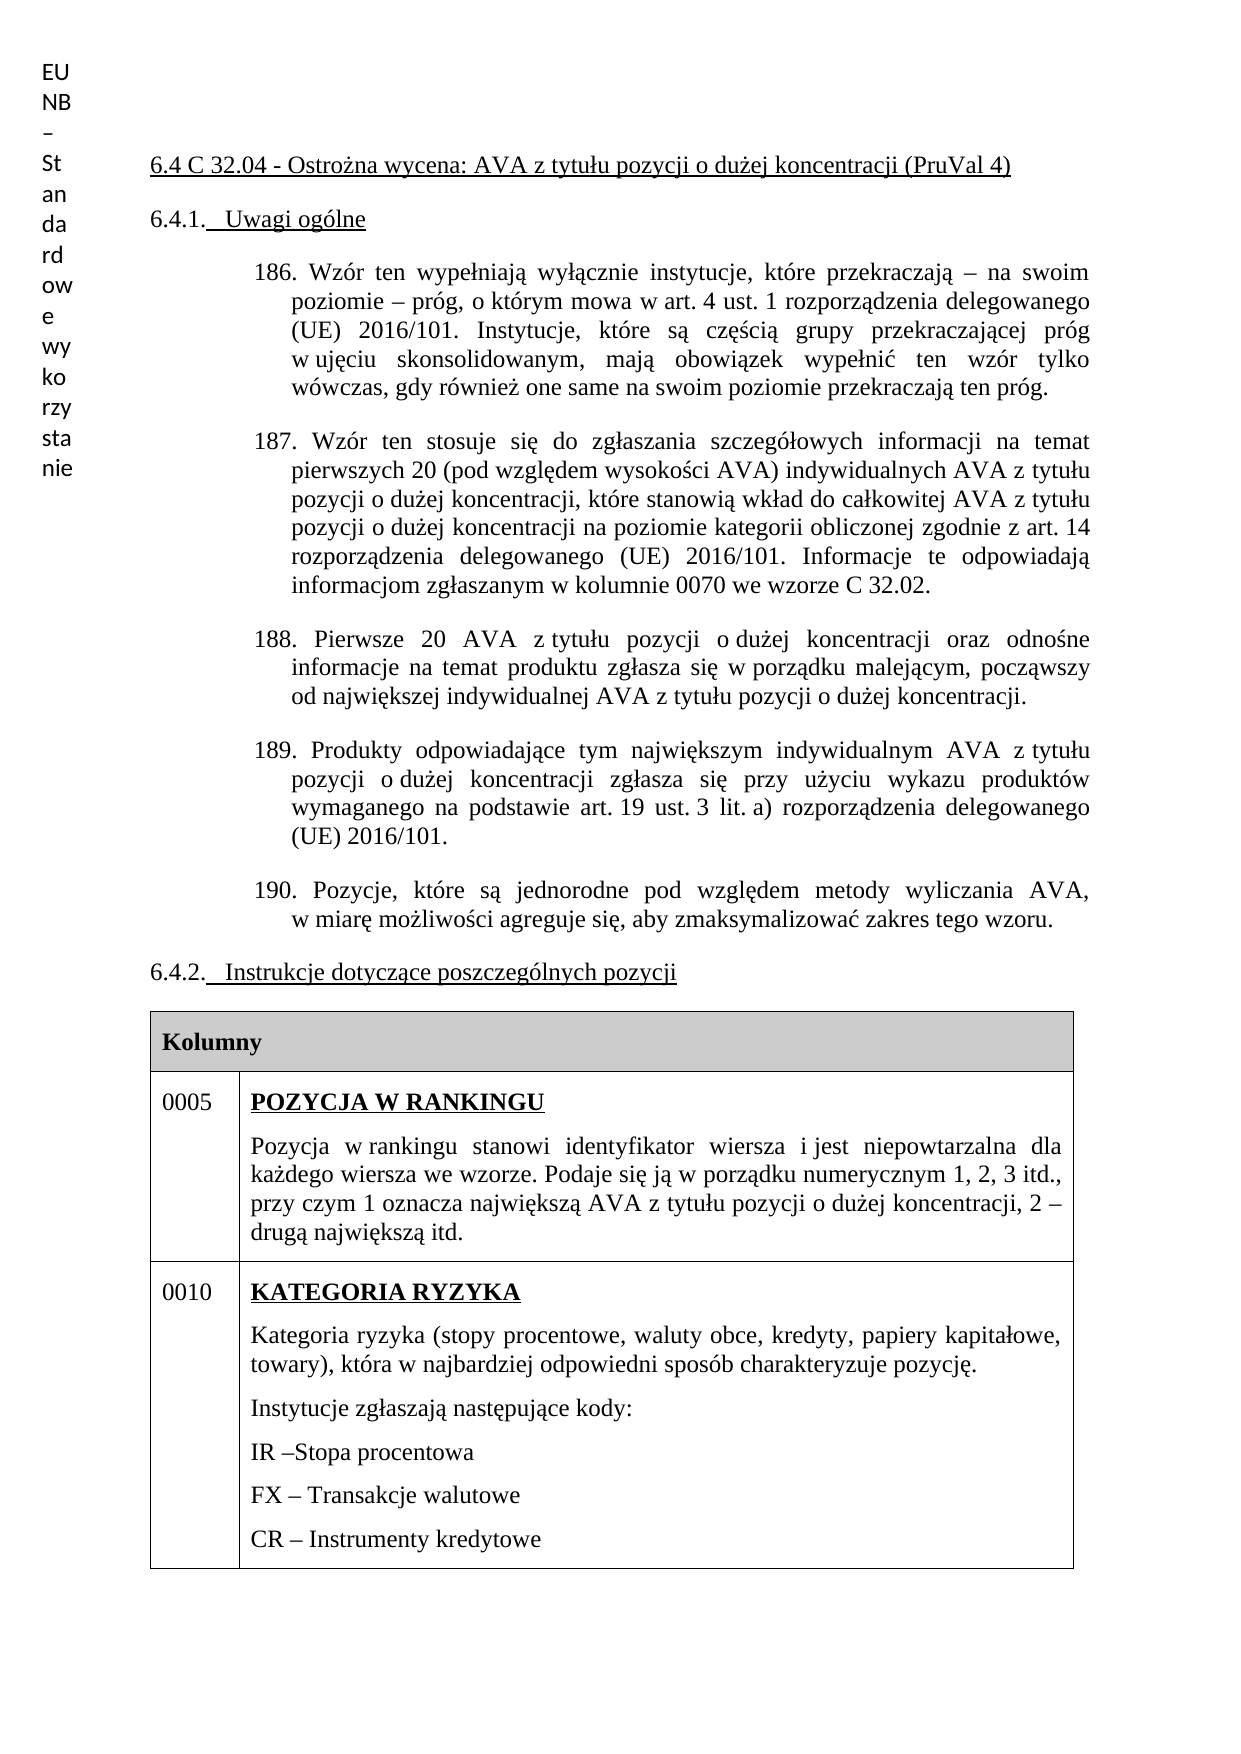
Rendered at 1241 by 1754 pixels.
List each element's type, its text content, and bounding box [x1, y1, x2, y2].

list 6.4 C 32.04 - Ostrożna wycena: AVA z tytułu pozycji o dużej koncentracji (PruVal 4) [150, 150, 1090, 179]
list 6.4.1. Uwagi ogólne [150, 204, 1090, 232]
list 6.4.2. Instrukcje dotyczące poszczególnych pozycji [150, 957, 1090, 986]
table_cell 0010 [151, 1262, 239, 1568]
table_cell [240, 1262, 1073, 1568]
table_header Kolumny [151, 1012, 1073, 1071]
table_cell POZYCJA W RANKINGU Pozycja w rankingu stanowi identyfikator wiersza i jest niepowtarzalna dla każdego wiersza we wzorze. Podaje się ją w porządku numerycznym 1, 2, 3 itd., przy czym 1 oznacza największą AVA z tytułu pozycji o dużej koncentracji, 2 – drugą największą itd. [240, 1072, 1073, 1261]
table_cell 0005 [151, 1072, 239, 1261]
